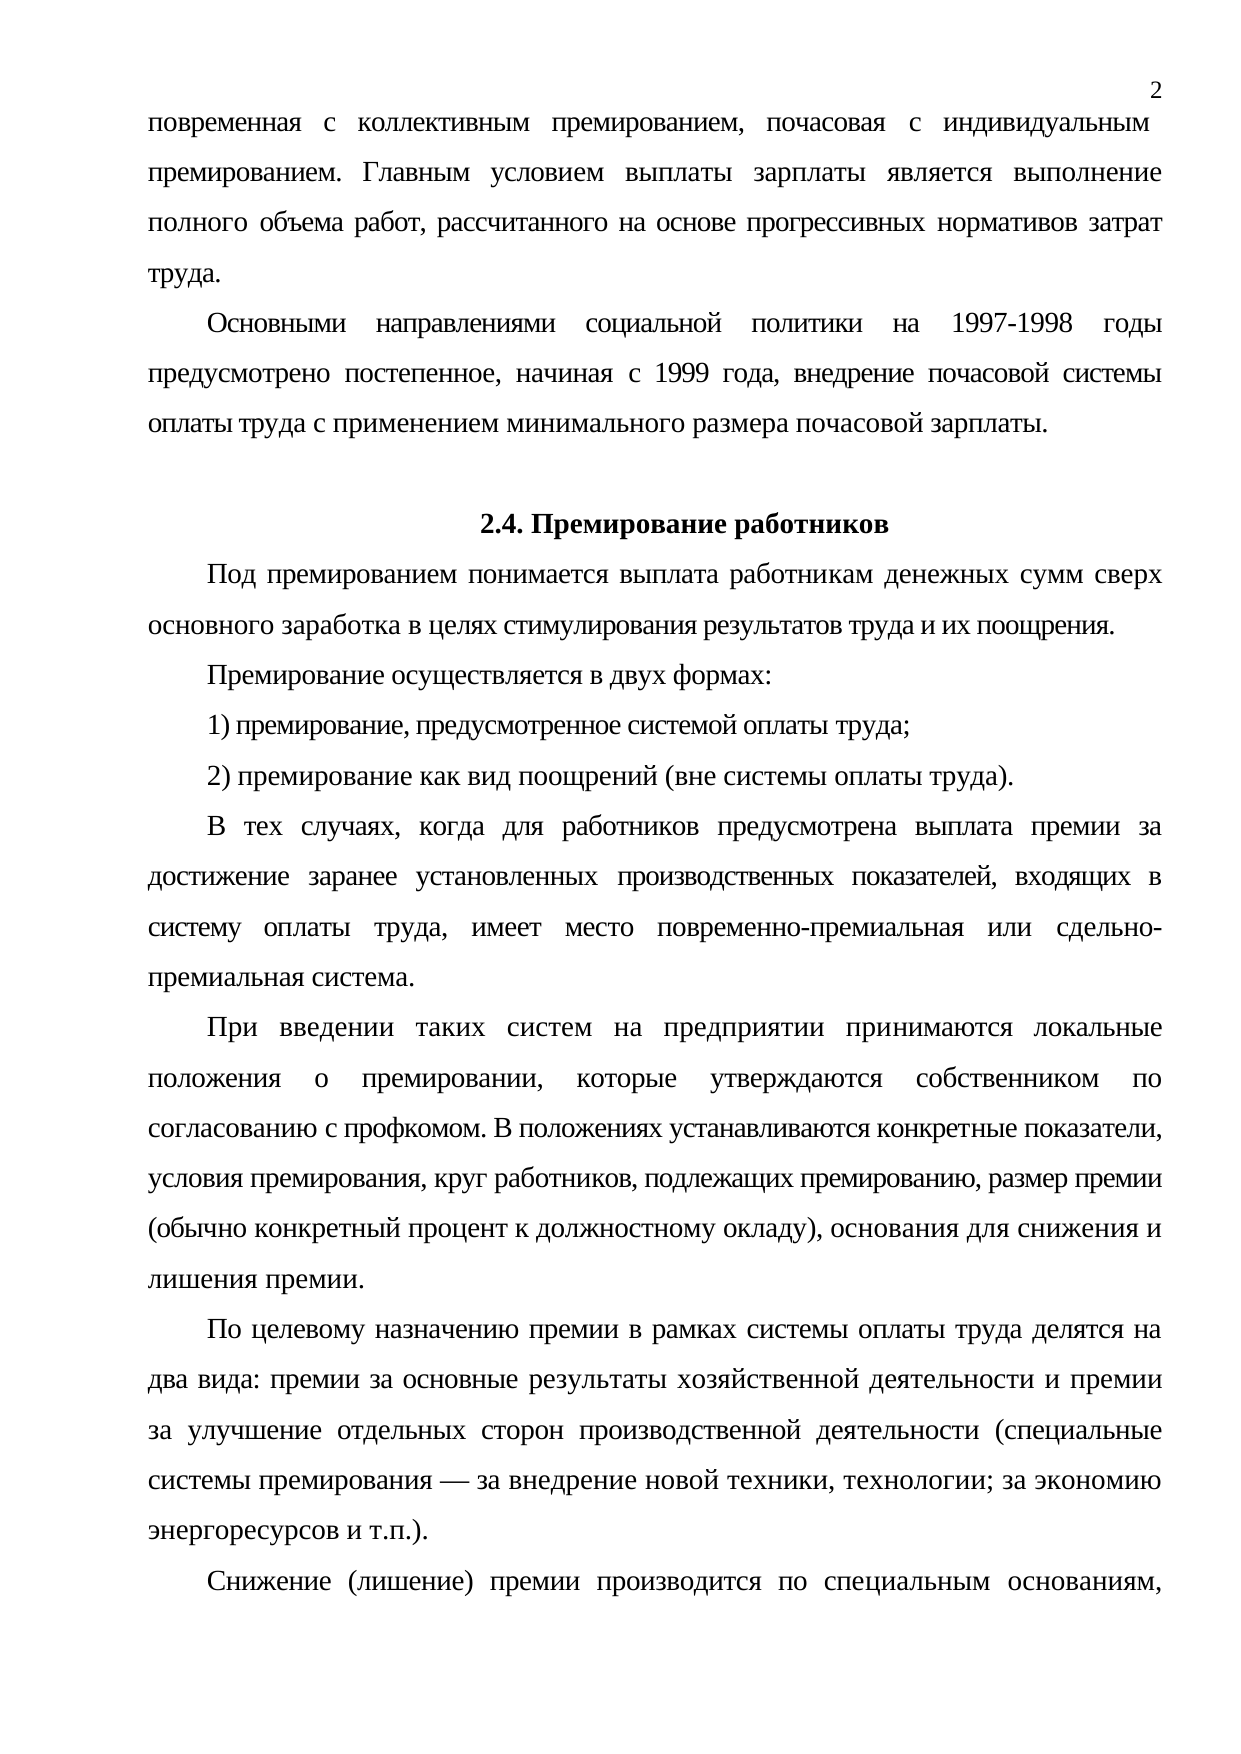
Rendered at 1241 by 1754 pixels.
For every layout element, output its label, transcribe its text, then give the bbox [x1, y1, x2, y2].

text В тех случаях, когда для работников предусмотрена выплата премии за достижение заранее установленных производственных показателей, входящих в систему оплаты труда, имеет место повременно-премиальная или сдельно-премиальная система. [148, 808, 1162, 993]
text 1) премирование, предусмотренное системой оплаты труда; [148, 707, 1162, 741]
text При введении таких систем на предприятии принимаются локальные положения о премировании, которые утверждаются собственником по согласованию с профкомом. В положениях устанавливаются конкретные показатели, условия премирования, круг работников, подлежащих премированию, размер премии (обычно конкретный процент к должностному окладу), основания для снижения и лишения премии. [148, 1009, 1162, 1294]
text 2.4. Премирование работников [148, 506, 1162, 540]
text 2) премирование как вид поощрений (вне системы оплаты труда). [148, 758, 1162, 791]
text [148, 104, 1162, 288]
text Премирование осуществляется в двух формах: [148, 657, 1162, 691]
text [148, 1563, 1162, 1596]
text Основными направлениями социальной политики на 1997-1998 годы предусмотрено постепенное, начиная с 1999 года, внедрение почасовой системы оплаты труда с применением минимального размера почасовой зарплаты. [148, 305, 1162, 439]
text Под премированием понимается выплата работникам денежных сумм сверх основного заработка в целях стимулирования результатов труда и их поощрения. [148, 557, 1162, 640]
text По целевому назначению премии в рамках системы оплаты труда делятся на два вида: премии за основные результаты хозяйственной деятельности и премии за улучшение отдельных сторон производственной деятельности (специальные системы премирования — за внедрение новой техники, технологии; за экономию энергоресурсов и т.п.). [148, 1311, 1162, 1546]
